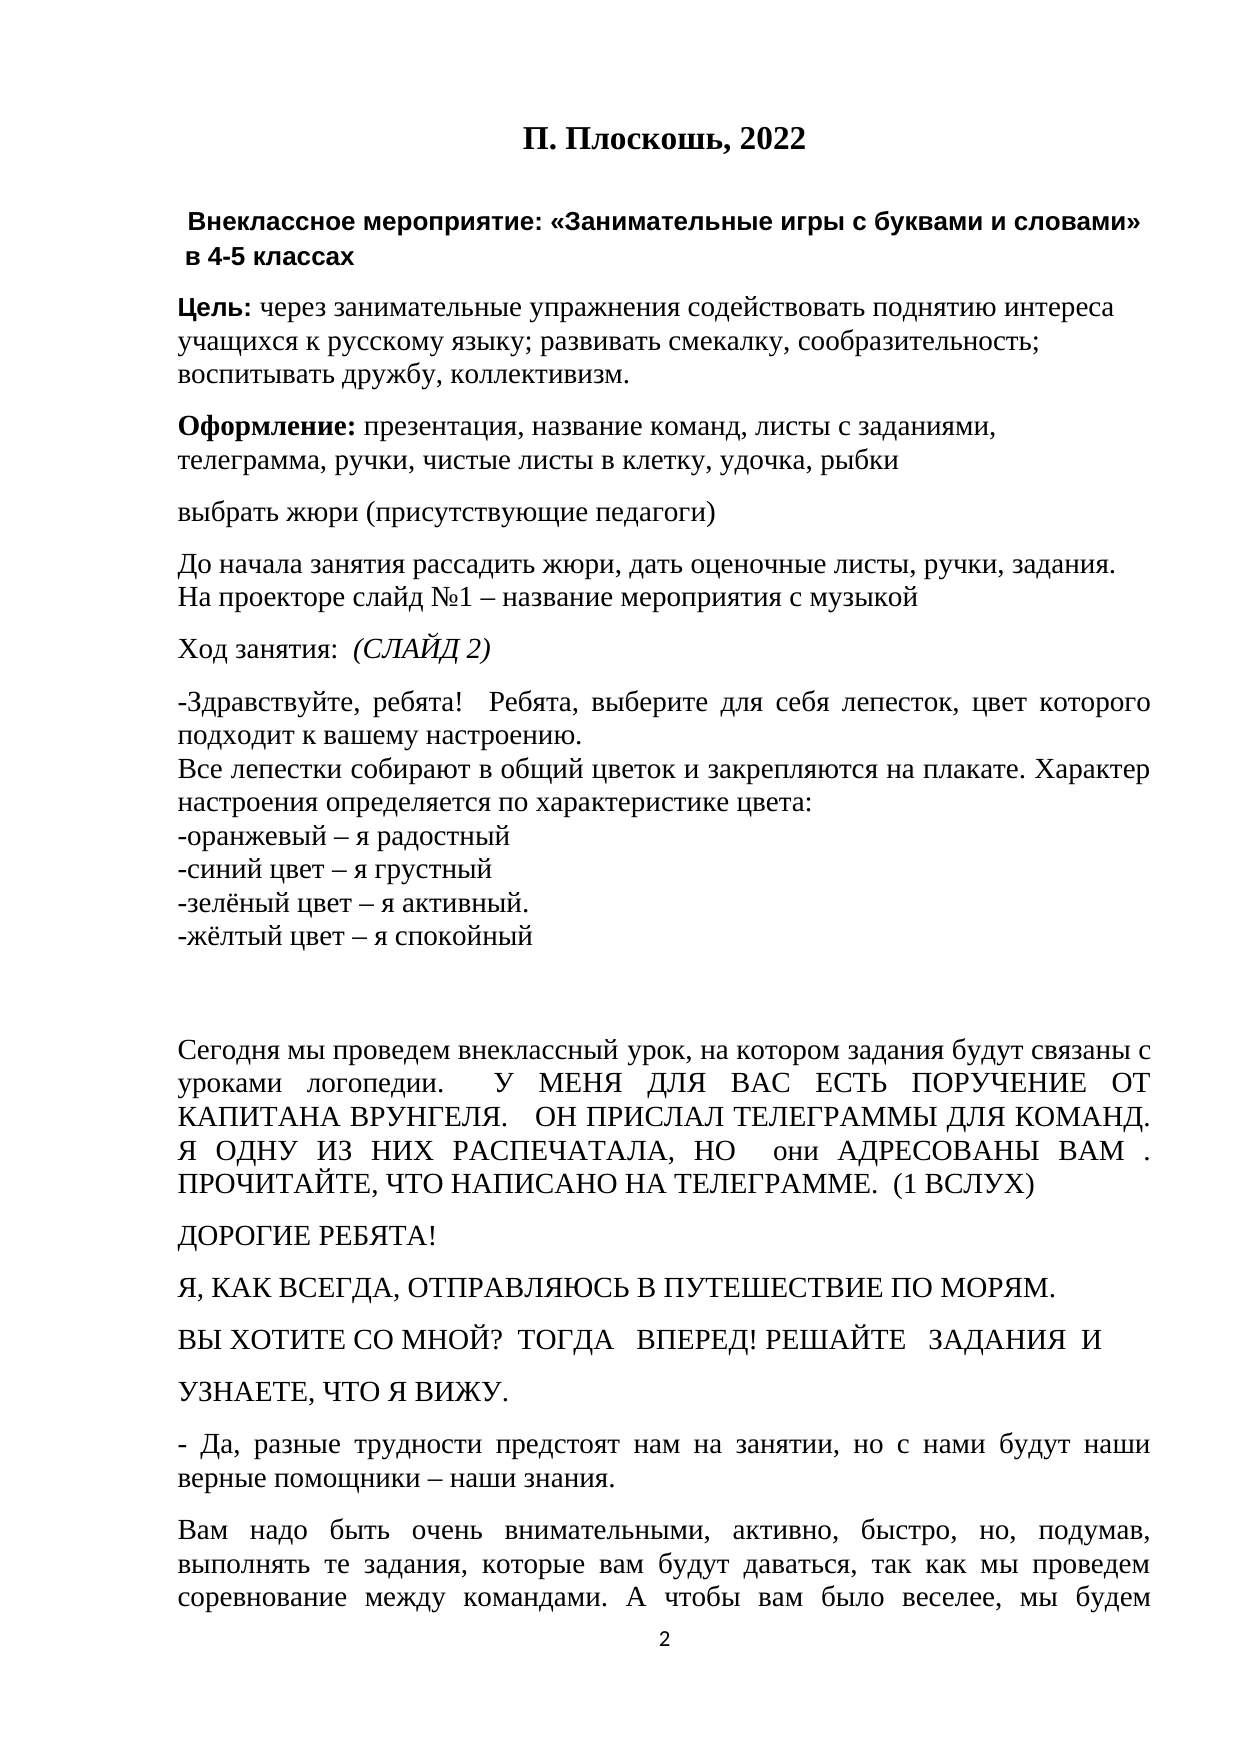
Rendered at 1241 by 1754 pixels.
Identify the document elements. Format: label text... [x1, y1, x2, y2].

text ДОРОГИЕ РЕБЯТА! [177, 1218, 1152, 1252]
text -оранжевый – я радостный [177, 818, 1152, 851]
text Сегодня мы проведем внеклассный урок, на котором задания будут связаны с уроками логопедии. У МЕНЯ ДЛЯ ВАС ЕСТЬ ПОРУЧЕНИЕ ОТ КАПИТАНА ВРУНГЕЛЯ. ОН ПРИСЛАЛ ТЕЛЕГРАММЫ ДЛЯ КОМАНД. Я ОДНУ ИЗ НИХ РАСПЕЧАТАЛА, НО они АДРЕСОВАНЫ ВАМ . ПРОЧИТАЙТЕ, ЧТО НАПИСАНО НА ТЕЛЕГРАММЕ. (1 ВСЛУХ) [177, 1032, 1152, 1200]
text ВЫ ХОТИТЕ СО МНОЙ? ТОГДА ВПЕРЕД! РЕШАЙТЕ ЗАДАНИЯ И [177, 1322, 1152, 1356]
text -Здравствуйте, ребята! Ребята, выберите для себя лепесток, цвет которого подходит к вашему настроению. [177, 684, 1152, 751]
text Внеклассное мероприятие: «Занимательные игры с буквами и словами» [177, 206, 1152, 236]
text Я, КАК ВСЕГДА, ОТПРАВЛЯЮСЬ В ПУТЕШЕСТВИЕ ПО МОРЯМ. [177, 1270, 1152, 1304]
text До начала занятия рассадить жюри, дать оценочные листы, ручки, задания. На проекторе слайд №1 – название мероприятия с музыкой [177, 546, 1152, 613]
text в 4-5 классах [177, 241, 1152, 271]
text -жёлтый цвет – я спокойный [177, 918, 1152, 952]
text УЗНАЕТЕ, ЧТО Я ВИЖУ. [177, 1374, 1152, 1408]
text Все лепестки собирают в общий цветок и закрепляются на плакате. Характер настроения определяется по характеристике цвета: [177, 751, 1152, 818]
text Ход занятия: (СЛАЙД 2) [177, 632, 1152, 665]
text -синий цвет – я грустный [177, 851, 1152, 885]
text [177, 1512, 1152, 1613]
text -зелёный цвет – я активный. [177, 885, 1152, 918]
text Оформление: презентация, название команд, листы с заданиями, телеграмма, ручки, чистые листы в клетку, удочка, рыбки [177, 408, 1152, 475]
text - Да, разные трудности предстоят нам на занятии, но с нами будут наши верные помощники – наши знания. [177, 1427, 1152, 1494]
text П. Плоскошь, 2022 [177, 118, 1152, 156]
text выбрать жюри (присутствующие педагоги) [177, 494, 1152, 527]
text Цель: через занимательные упражнения содействовать поднятию интереса учащихся к русскому языку; развивать смекалку, сообразительность; воспитывать дружбу, коллективизм. [177, 289, 1152, 390]
